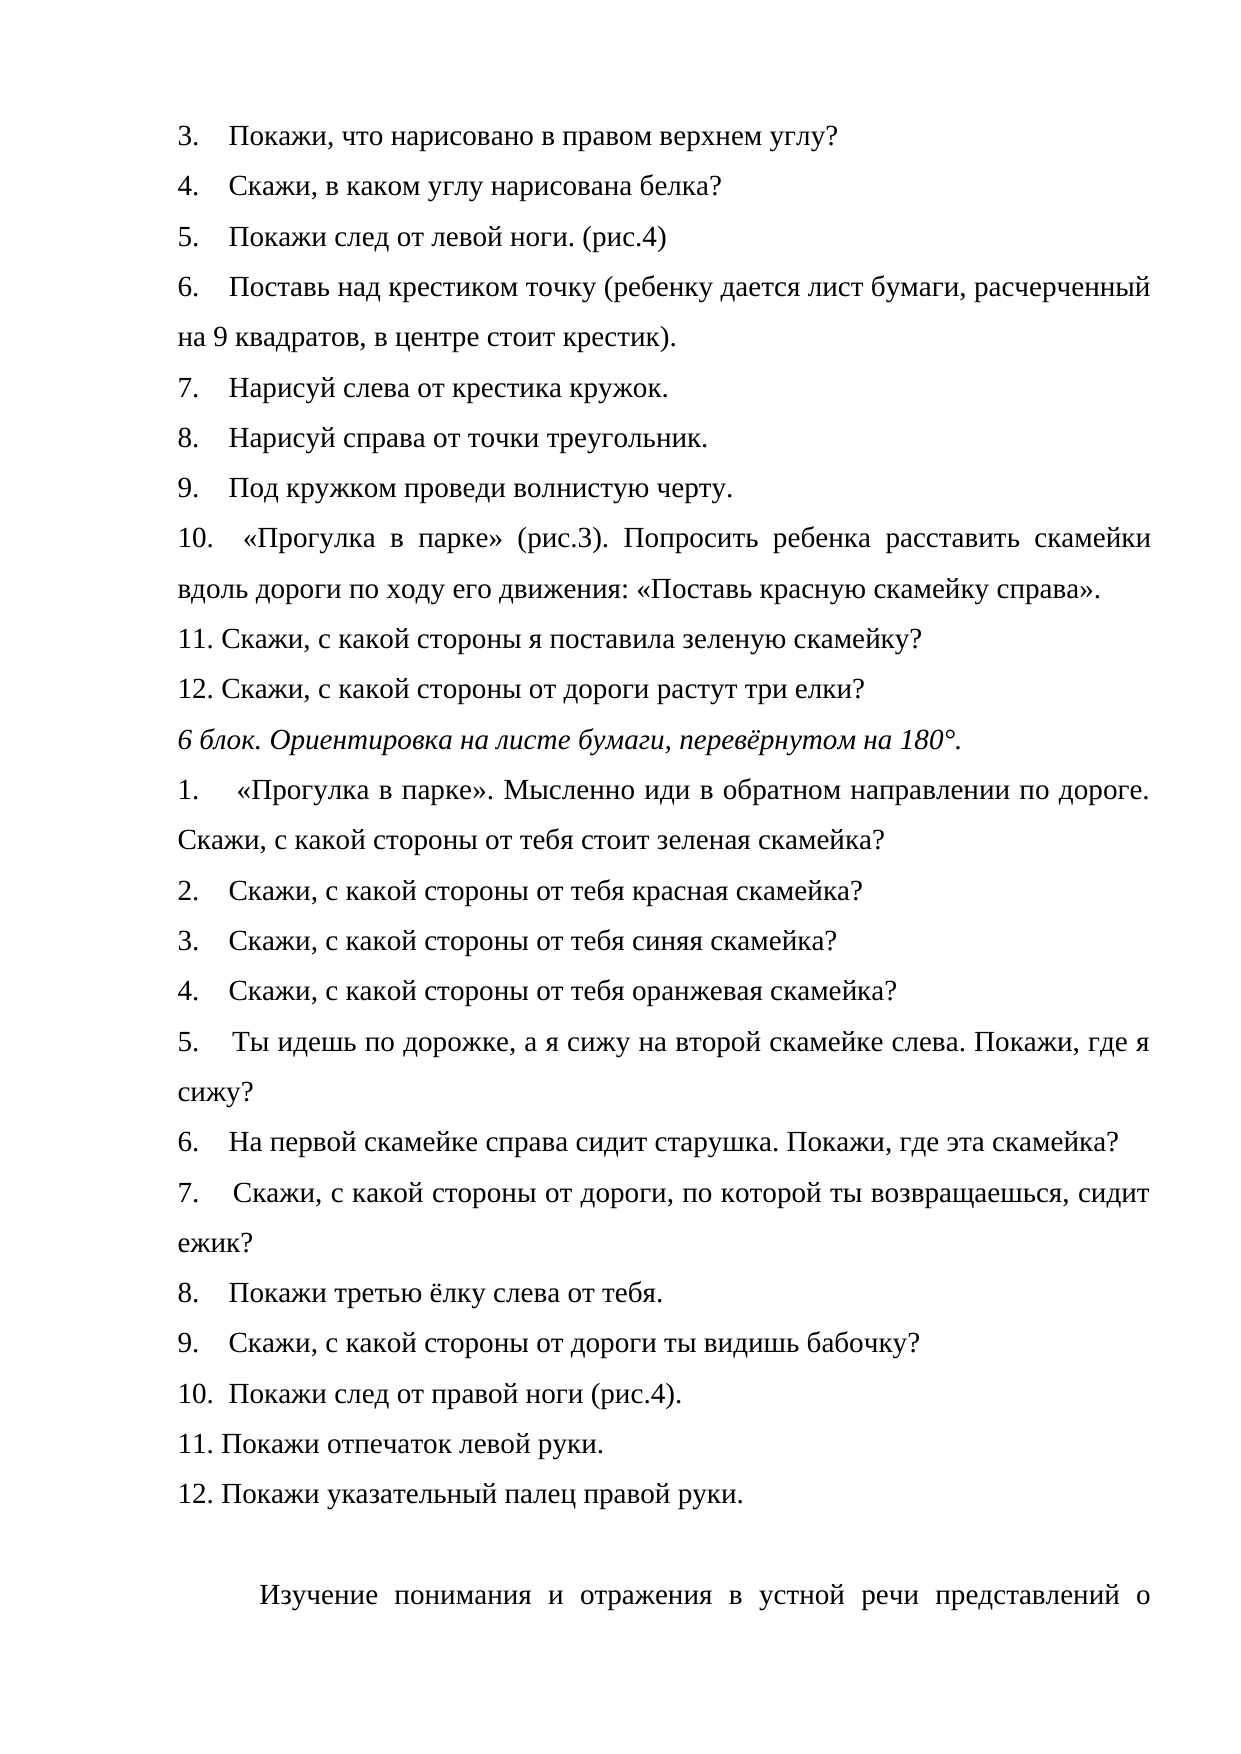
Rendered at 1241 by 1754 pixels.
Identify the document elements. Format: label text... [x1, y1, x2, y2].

text 6 блок. Ориентировка на листе бумаги, перевёрнутом на 180°. [177, 722, 1152, 755]
text 3. Покажи, что нарисовано в правом верхнем углу? [177, 118, 1152, 152]
text 4. Скажи, с какой стороны от тебя оранжевая скамейка? [177, 973, 1152, 1007]
text 7. Нарисуй слева от крестика кружок. [177, 370, 1152, 403]
text 9. Скажи, с какой стороны от дороги ты видишь бабочку? [177, 1326, 1152, 1359]
text 7. Скажи, с какой стороны от дороги, по которой ты возвращаешься, сидит ежик? [177, 1175, 1152, 1258]
text 5. Ты идешь по дорожке, а я сижу на второй скамейке слева. Покажи, где я сижу? [177, 1024, 1152, 1108]
text 3. Скажи, с какой стороны от тебя синяя скамейка? [177, 923, 1152, 957]
text 11. Скажи, с какой стороны я поставила зеленую скамейку? [177, 621, 1152, 655]
text 8. Нарисуй справа от точки треугольник. [177, 420, 1152, 453]
text 6. На первой скамейке справа сидит старушка. Покажи, где эта скамейка? [177, 1124, 1152, 1158]
text 4. Скажи, в каком углу нарисована белка? [177, 168, 1152, 202]
text 1. «Прогулка в парке». Мысленно иди в обратном направлении по дороге. Скажи, с какой стороны от тебя стоит зеленая скамейка? [177, 772, 1152, 856]
text 12. Покажи указательный палец правой руки. [177, 1477, 1152, 1510]
text 11. Покажи отпечаток левой руки. [177, 1426, 1152, 1460]
text 9. Под кружком проведи волнистую черту. [177, 470, 1152, 504]
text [177, 1577, 1152, 1611]
text 10. «Прогулка в парке» (рис.3). Попросить ребенка расставить скамейки вдоль дороги по ходу его движения: «Поставь красную скамейку справа». [177, 521, 1152, 604]
text 12. Скажи, с какой стороны от дороги растут три елки? [177, 672, 1152, 705]
text 10. Покажи след от правой ноги (рис.4). [177, 1376, 1152, 1409]
text 8. Покажи третью ёлку слева от тебя. [177, 1275, 1152, 1309]
text 5. Покажи след от левой ноги. (рис.4) [177, 219, 1152, 252]
text 6. Поставь над крестиком точку (ребенку дается лист бумаги, расчерченный на 9 квадратов, в центре стоит крестик). [177, 269, 1152, 353]
text 2. Скажи, с какой стороны от тебя красная скамейка? [177, 873, 1152, 906]
